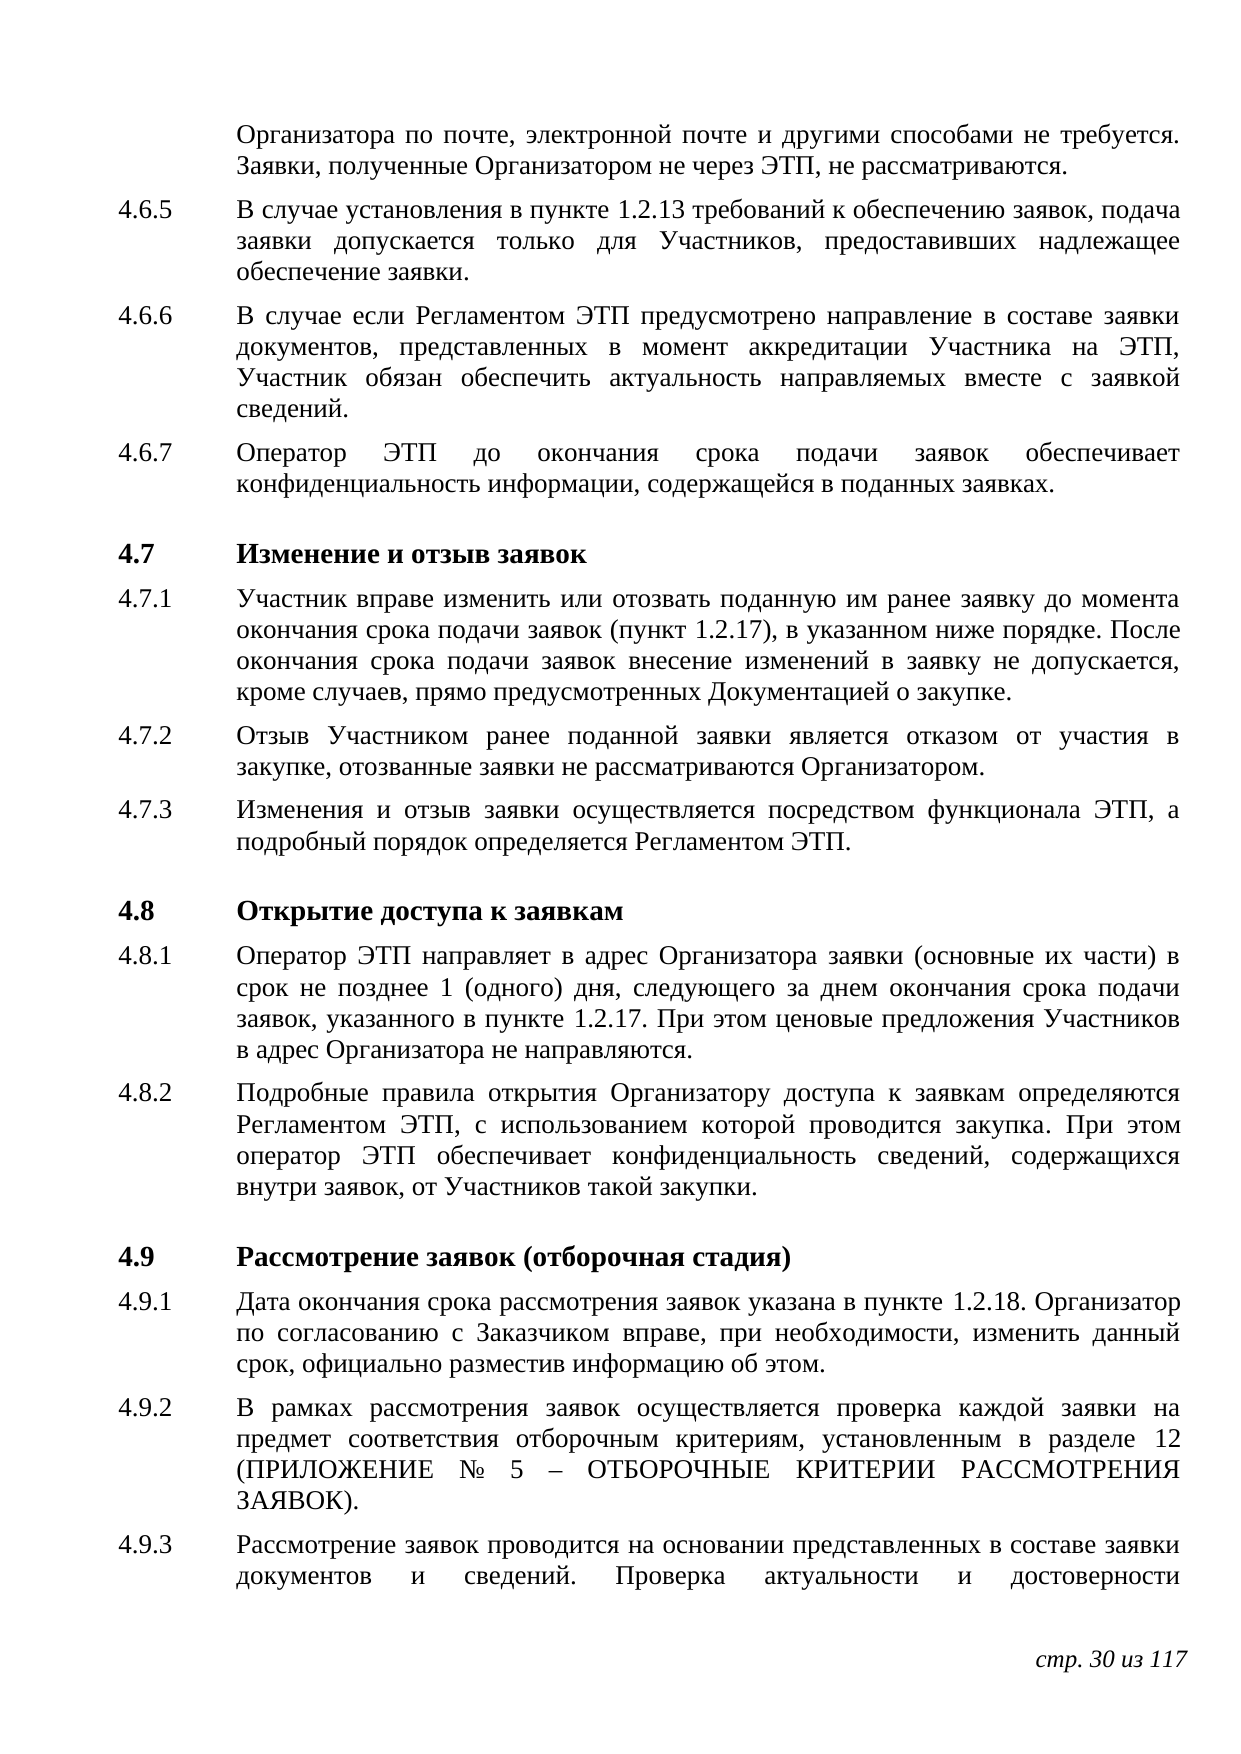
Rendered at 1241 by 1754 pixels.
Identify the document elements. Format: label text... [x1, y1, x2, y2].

subtitle Рассмотрение заявок (отборочная стадия) [118, 1239, 1181, 1272]
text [118, 1528, 1181, 1590]
text В случае установления в пункте 1.2.13 требований к обеспечению заявок, подача заявки допускается только для Участников, предоставивших надлежащее обеспечение заявки. [118, 193, 1181, 286]
subtitle Изменение и отзыв заявок [118, 536, 1181, 569]
subtitle Открытие доступа к заявкам [118, 893, 1181, 927]
text Оператор ЭТП направляет в адрес Организатора заявки (основные их части) в срок не позднее 1 (одного) дня, следующего за днем окончания срока подачи заявок, указанного в пункте 1.2.17. При этом ценовые предложения Участников в адрес Организатора не направляются. [118, 939, 1181, 1064]
text В рамках рассмотрения заявок осуществляется проверка каждой заявки на предмет соответствия отборочным критериям, установленным в разделе 12 (ПРИЛОЖЕНИЕ № 5 – ОТБОРОЧНЫЕ КРИТЕРИИ РАССМОТРЕНИЯ ЗАЯВОК). [118, 1391, 1181, 1515]
text Оператор ЭТП до окончания срока подачи заявок обеспечивает конфиденциальность информации, содержащейся в поданных заявках. [118, 436, 1181, 498]
text Отзыв Участником ранее поданной заявки является отказом от участия в закупке, отозванные заявки не рассматриваются Организатором. [118, 719, 1181, 781]
text Изменения и отзыв заявки осуществляется посредством функционала ЭТП, а подробный порядок определяется Регламентом ЭТП. [118, 794, 1181, 856]
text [118, 118, 1181, 180]
text В случае если Регламентом ЭТП предусмотрено направление в составе заявки документов, представленных в момент аккредитации Участника на ЭТП, Участник обязан обеспечить актуальность направляемых вместе с заявкой сведений. [118, 299, 1181, 423]
text Участник вправе изменить или отозвать поданную им ранее заявку до момента окончания срока подачи заявок (пункт 1.2.17), в указанном ниже порядке. После окончания срока подачи заявок внесение изменений в заявку не допускается, кроме случаев, прямо предусмотренных Документацией о закупке. [118, 582, 1181, 706]
text Дата окончания срока рассмотрения заявок указана в пункте 1.2.18. Организатор по согласованию с Заказчиком вправе, при необходимости, изменить данный срок, официально разместив информацию об этом. [118, 1285, 1181, 1378]
text Подробные правила открытия Организатору доступа к заявкам определяются Регламентом ЭТП, с использованием которой проводится закупка. При этом оператор ЭТП обеспечивает конфиденциальность сведений, содержащихся внутри заявок, от Участников такой закупки. [118, 1077, 1181, 1201]
